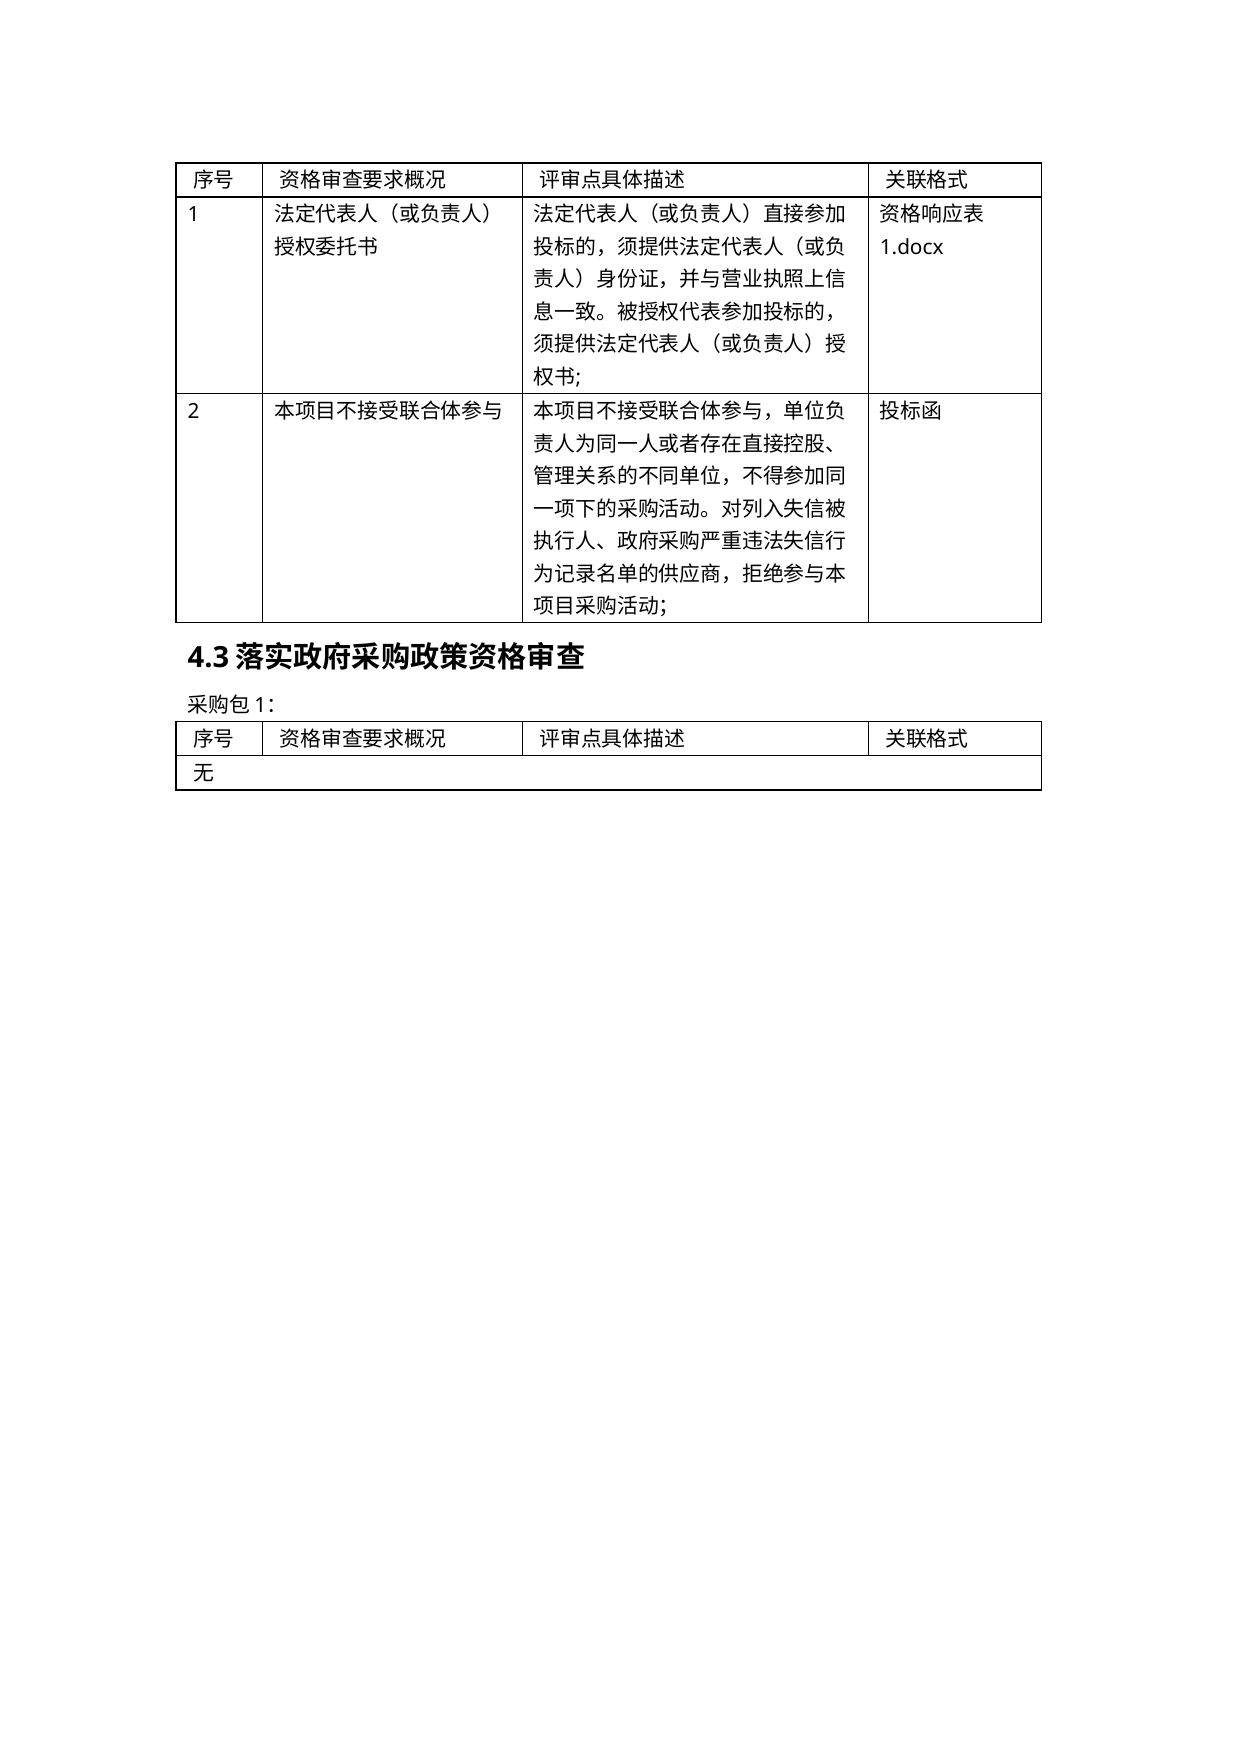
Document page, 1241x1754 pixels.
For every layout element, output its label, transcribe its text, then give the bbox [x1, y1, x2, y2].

text 4.3落实政府采购政策资格审查 [187, 623, 1053, 688]
table_header 关联格式 [869, 164, 1041, 196]
table_cell 本项目不接受联合体参与，单位负责人为同一人或者存在直接控股、管理关系的不同单位，不得参加同一项下的采购活动。对列入失信被执行人、政府采购严重违法失信行为记录名单的供应商，拒绝参与本项目采购活动； [523, 394, 868, 622]
text 采购包1： [187, 688, 1053, 721]
table_cell 本项目不接受联合体参与 [263, 394, 522, 622]
table_cell 法定代表人（或负责人）直接参加投标的，须提供法定代表人（或负责人）身份证，并与营业执照上信息一致。被授权代表参加投标的，须提供法定代表人（或负责人）授权书; [523, 198, 868, 393]
table_cell 资格响应表1.docx [869, 198, 1041, 393]
table_header 序号 [177, 164, 262, 196]
table_header 资格审查要求概况 [263, 722, 522, 755]
table_header 资格审查要求概况 [263, 164, 522, 196]
table_cell 1 [177, 198, 262, 393]
table_header 序号 [177, 722, 262, 755]
table_header 评审点具体描述 [523, 164, 868, 196]
table_cell 投标函 [869, 394, 1041, 622]
table_header 评审点具体描述 [523, 722, 868, 755]
table_cell 2 [177, 394, 262, 622]
table_cell 法定代表人（或负责人）授权委托书 [263, 198, 522, 393]
table_cell 无 [177, 756, 1041, 789]
table_header 关联格式 [869, 722, 1041, 755]
